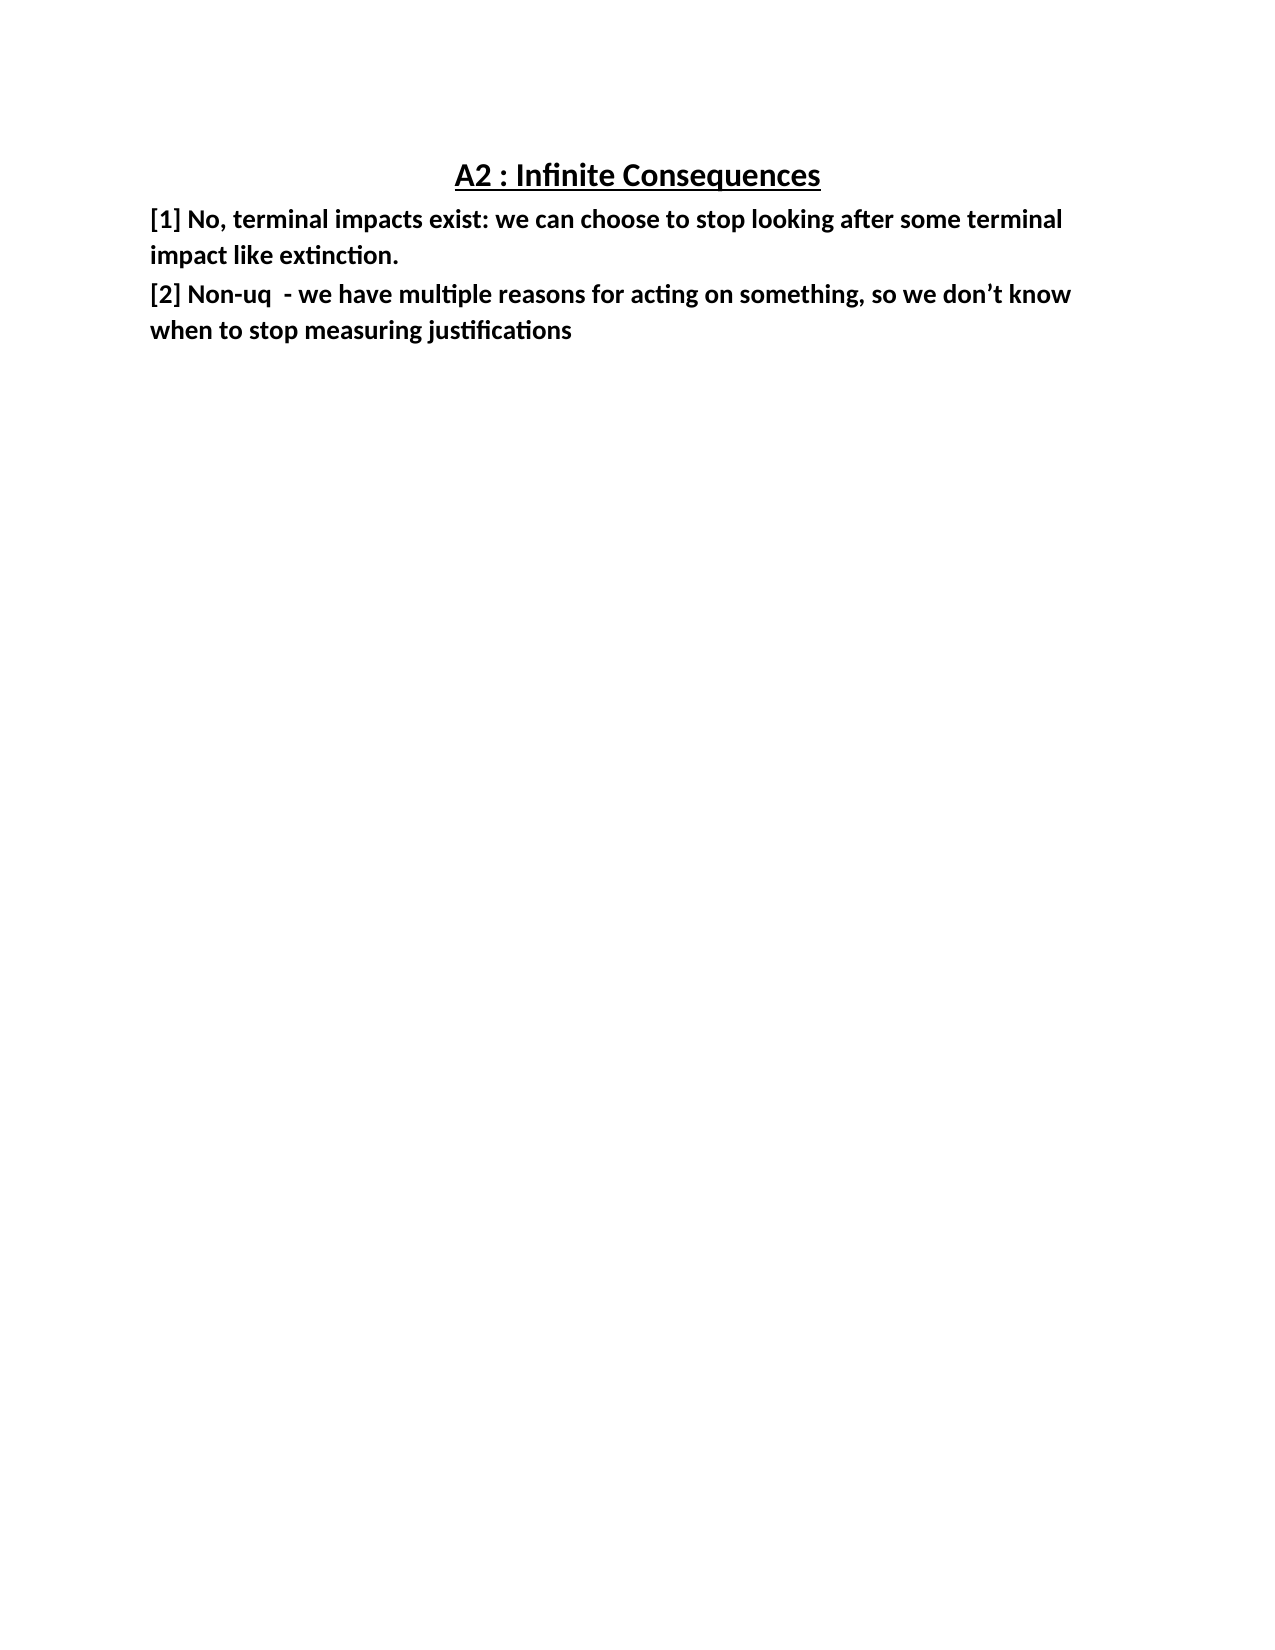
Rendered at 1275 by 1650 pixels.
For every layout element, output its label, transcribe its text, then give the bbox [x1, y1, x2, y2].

subtitle A2 : Infinite Consequences [150, 154, 1125, 195]
subtitle [2] Non-uq - we have multiple reasons for acting on something, so we don’t know when to stop measuring justifications [150, 278, 1125, 346]
subtitle [1] No, terminal impacts exist: we can choose to stop looking after some terminal impact like extinction. [150, 202, 1125, 271]
